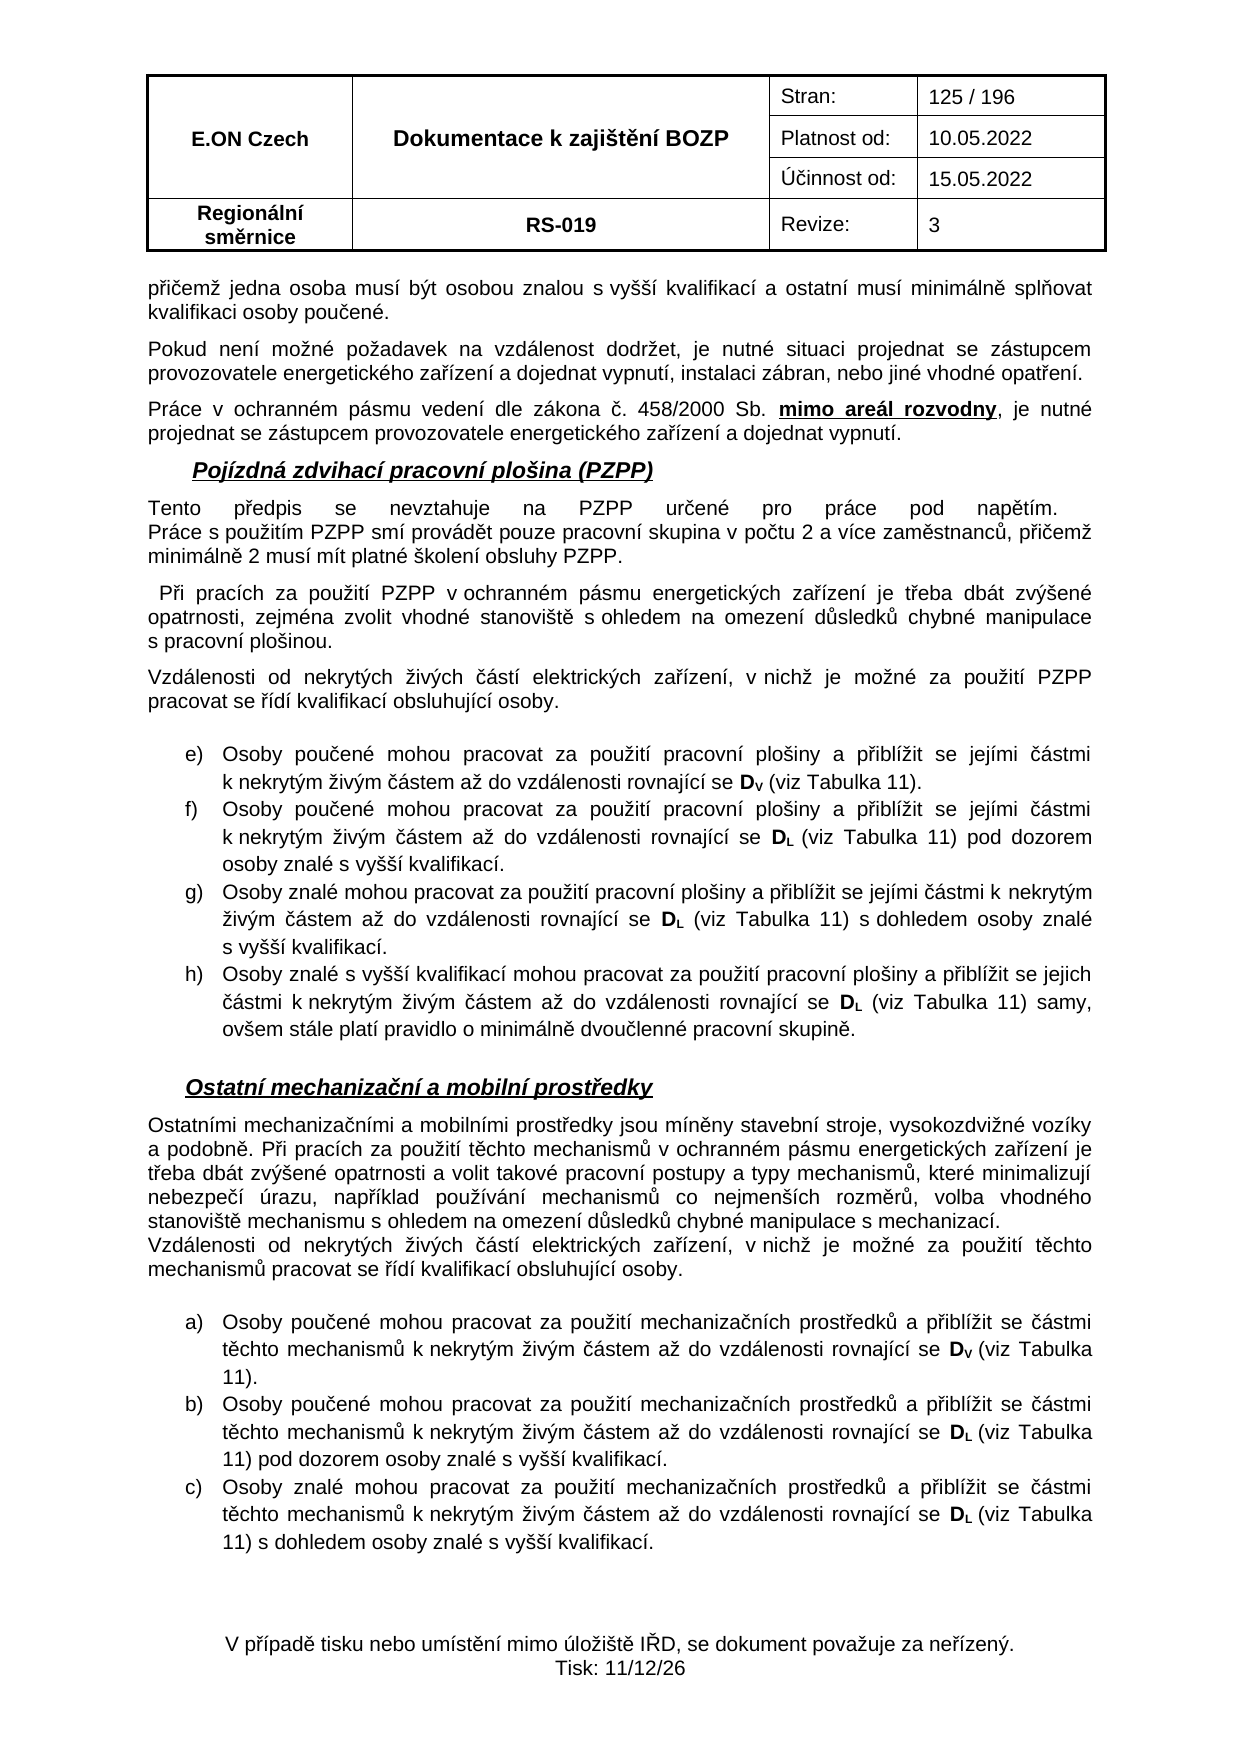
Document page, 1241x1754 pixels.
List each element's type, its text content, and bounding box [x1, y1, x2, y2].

text Ostatní mechanizační a mobilní prostředky [148, 1074, 1092, 1100]
text Vzdálenosti od nekrytých živých částí elektrických zařízení, v nichž je možné za použití PZPP pracovat se řídí kvalifikací obsluhující osoby. [148, 665, 1092, 713]
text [148, 276, 1092, 324]
list Osoby znalé mohou pracovat za použití pracovní plošiny a přiblížit se jejími částmi k nekrytým živým částem až do vzdálenosti rovnající se DL (viz Tabulka 11) s dohledem osoby znalé s vyšší kvalifikací. [185, 879, 1092, 958]
text Pokud není možné požadavek na vzdálenost dodržet, je nutné situaci projednat se zástupcem provozovatele energetického zařízení a dojednat vypnutí, instalaci zábran, nebo jiné vhodné opatření. [148, 337, 1092, 384]
text Vzdálenosti od nekrytých živých částí elektrických zařízení, v nichž je možné za použití těchto mechanismů pracovat se řídí kvalifikací obsluhující osoby. [148, 1232, 1092, 1280]
list Osoby znalé s vyšší kvalifikací mohou pracovat za použití pracovní plošiny a přiblížit se jejich částmi k nekrytým živým částem až do vzdálenosti rovnající se DL (viz Tabulka 11) samy, ovšem stále platí pravidlo o minimálně dvoučlenné pracovní skupině. [185, 962, 1092, 1041]
list Osoby poučené mohou pracovat za použití pracovní plošiny a přiblížit se jejími částmi k nekrytým živým částem až do vzdálenosti rovnající se DV (viz Tabulka 11). [185, 742, 1092, 793]
text Pojízdná zdvihací pracovní plošina (PZPP) [148, 457, 1092, 484]
list Osoby poučené mohou pracovat za použití mechanizačních prostředků a přiblížit se částmi těchto mechanismů k nekrytým živým částem až do vzdálenosti rovnající se DV (viz Tabulka 11). [185, 1309, 1092, 1388]
list Osoby poučené mohou pracovat za použití mechanizačních prostředků a přiblížit se částmi těchto mechanismů k nekrytým živým částem až do vzdálenosti rovnající se DL (viz Tabulka 11) pod dozorem osoby znalé s vyšší kvalifikací. [185, 1392, 1092, 1471]
text Ostatními mechanizačními a mobilními prostředky jsou míněny stavební stroje, vysokozdvižné vozíky a podobně. Při pracích za použití těchto mechanismů v ochranném pásmu energetických zařízení je třeba dbát zvýšené opatrnosti a volit takové pracovní postupy a typy mechanismů, které minimalizují nebezpečí úrazu, například používání mechanismů co nejmenších rozměrů, volba vhodného stanoviště mechanismu s ohledem na omezení důsledků chybné manipulace s mechanizací. [148, 1113, 1092, 1232]
text Práce v ochranném pásmu vedení dle zákona č. 458/2000 Sb. mimo areál rozvodny, je nutné projednat se zástupcem provozovatele energetického zařízení a dojednat vypnutí. [148, 397, 1092, 445]
text Při pracích za použití PZPP v ochranném pásmu energetických zařízení je třeba dbát zvýšené opatrnosti, zejména zvolit vhodné stanoviště s ohledem na omezení důsledků chybné manipulace s pracovní plošinou. [148, 581, 1092, 652]
text Tento předpis se nevztahuje na PZPP určené pro práce pod napětím. Práce s použitím PZPP smí provádět pouze pracovní skupina v počtu 2 a více zaměstnanců, přičemž minimálně 2 musí mít platné školení obsluhy PZPP. [148, 496, 1092, 568]
list Osoby znalé mohou pracovat za použití mechanizačních prostředků a přiblížit se částmi těchto mechanismů k nekrytým živým částem až do vzdálenosti rovnající se DL (viz Tabulka 11) s dohledem osoby znalé s vyšší kvalifikací. [185, 1474, 1092, 1553]
list Osoby poučené mohou pracovat za použití pracovní plošiny a přiblížit se jejími částmi k nekrytým živým částem až do vzdálenosti rovnající se DL (viz Tabulka 11) pod dozorem osoby znalé s vyšší kvalifikací. [185, 797, 1092, 876]
